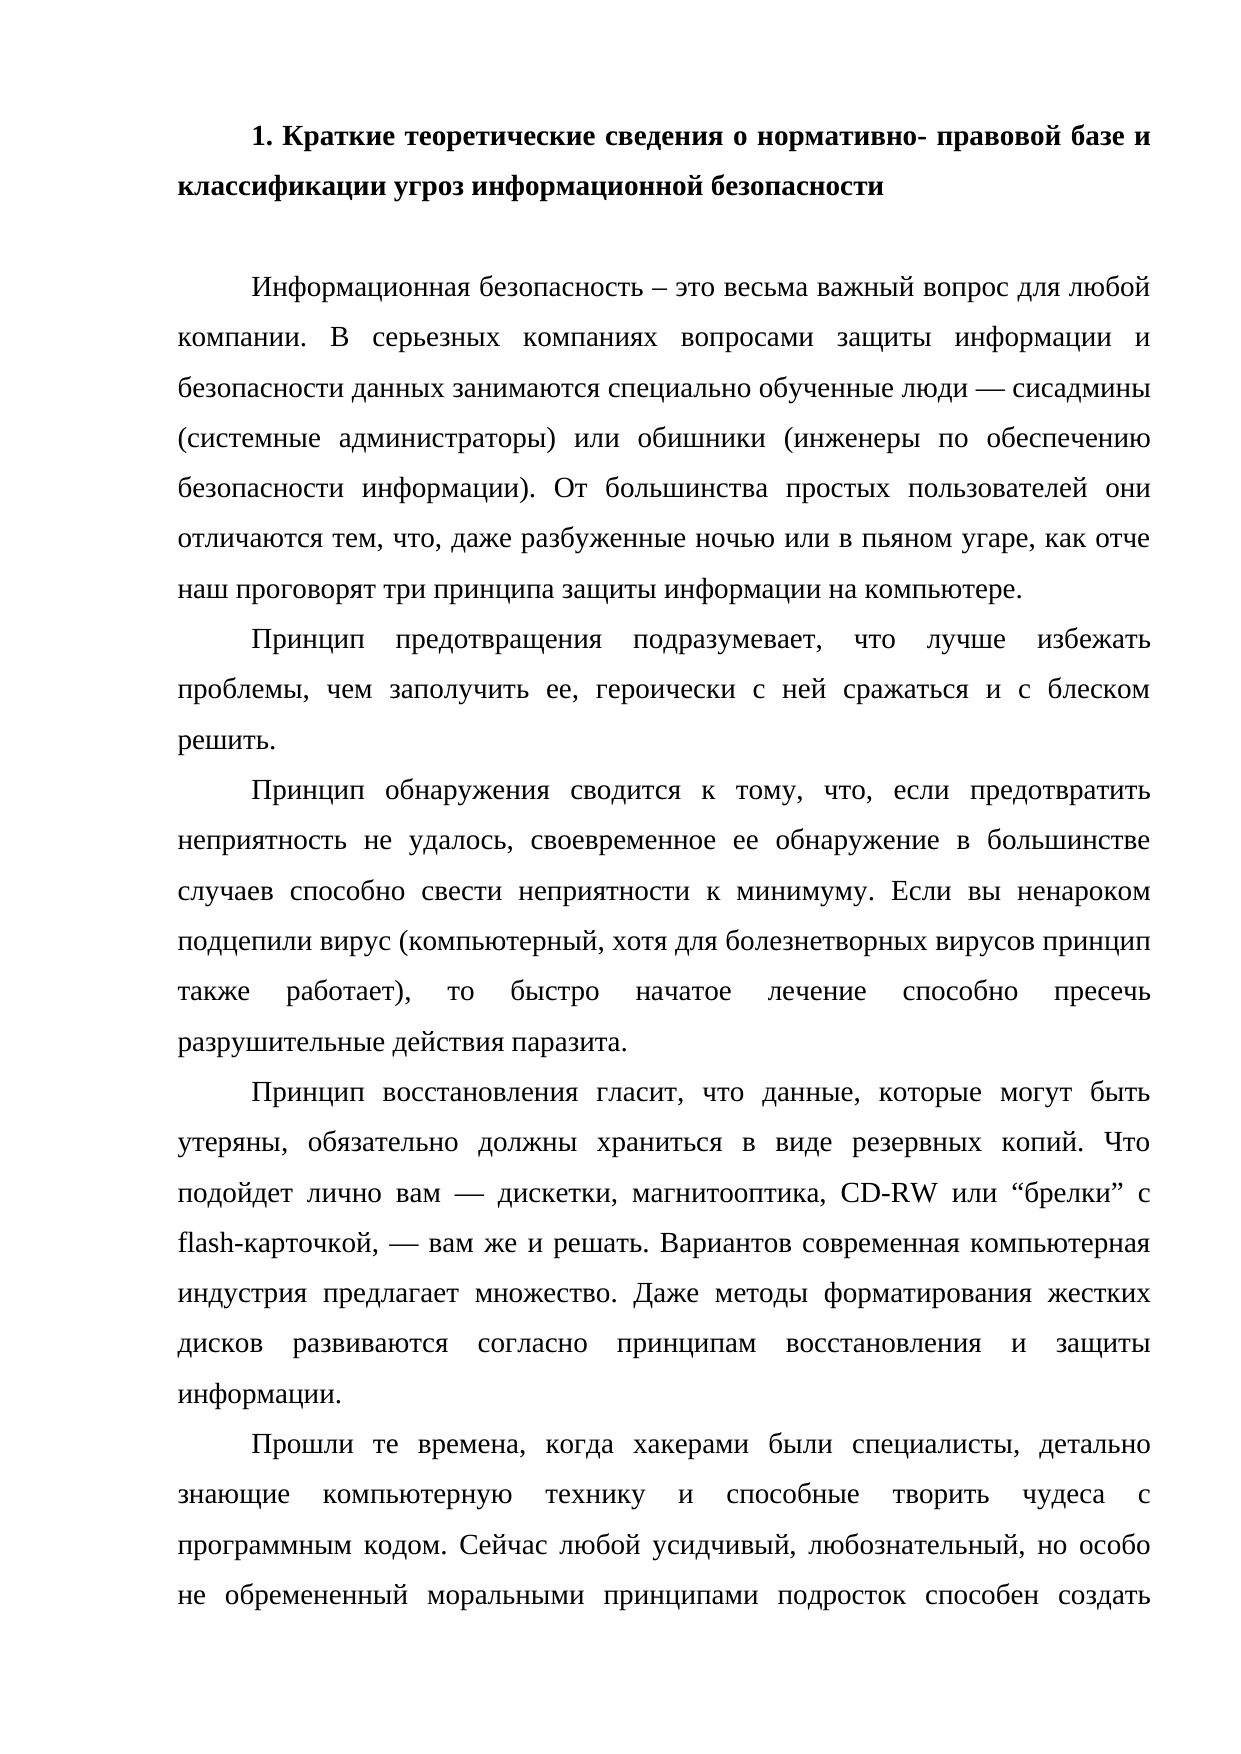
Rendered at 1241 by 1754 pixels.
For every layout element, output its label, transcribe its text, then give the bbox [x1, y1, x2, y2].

text Принцип обнаружения сводится к тому, что, если предотвратить неприятность не удалось, своевременное ее обнаружение в большинстве случаев способно свести неприятности к минимуму. Если вы ненароком подцепили вирус (компьютерный, хотя для болезнетворных вирусов принцип также работает), то быстро начатое лечение способно пресечь разрушительные действия паразита. [177, 772, 1152, 1057]
text Принцип восстановления гласит, что данные, которые могут быть утеряны, обязательно должны храниться в виде резервных копий. Что подойдет лично вам — дискетки, магнитооптика, CD-RW или “брелки” с flash-карточкой, — вам же и решать. Вариантов современная компьютерная индустрия предлагает множество. Даже методы форматирования жестких дисков развиваются согласно принципам восстановления и защиты информации. [177, 1074, 1152, 1409]
text 1. Краткие теоретические сведения о нормативно- правовой базе и классификации угроз информационной безопасности [177, 118, 1152, 202]
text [177, 1426, 1152, 1611]
text Принцип предотвращения подразумевает, что лучше избежать проблемы, чем заполучить ее, героически с ней сражаться и с блеском решить. [177, 621, 1152, 755]
text Информационная безопасность – это весьма важный вопрос для любой компании. В серьезных компаниях вопросами защиты информации и безопасности данных занимаются специально обученные люди — сисадмины (системные администраторы) или обишники (инженеры по обеспечению безопасности информации). От большинства простых пользователей они отличаются тем, что, даже разбуженные ночью или в пьяном угаре, как отче наш проговорят три принципа защиты информации на компьютере. [177, 269, 1152, 604]
